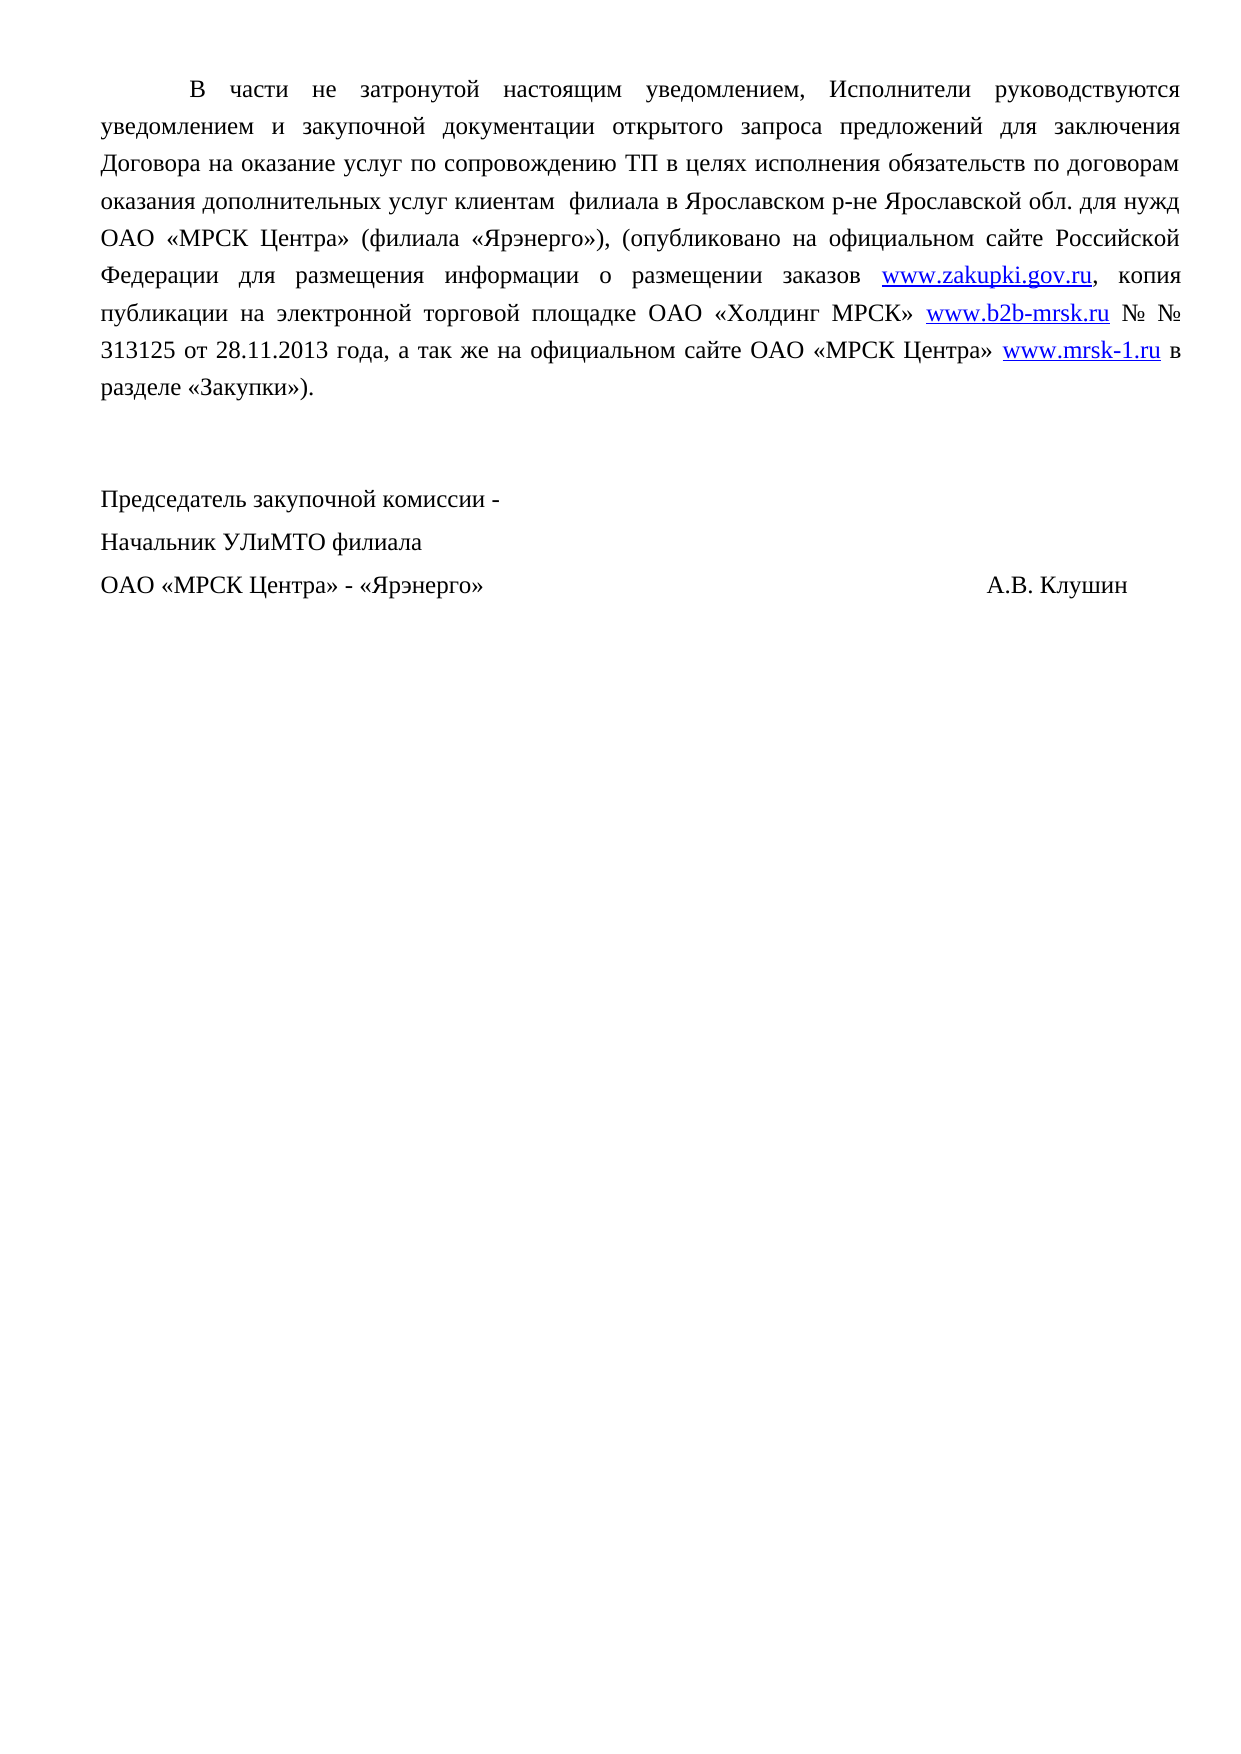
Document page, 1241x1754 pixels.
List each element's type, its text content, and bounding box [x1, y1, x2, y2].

text ОАО «МРСК Центра» - «Ярэнерго» А.В. Клушин [100, 570, 1181, 599]
text В части не затронутой настоящим уведомлением, Исполнители руководствуются уведомлением и закупочной документации открытого запроса предложений для заключения Договора на оказание услуг по сопровождению ТП в целях исполнения обязательств по договорам оказания дополнительных услуг клиентам филиала в Ярославском р-не Ярославской обл. для нужд ОАО «МРСК Центра» (филиала «Ярэнерго»), (опубликовано на официальном сайте Российской Федерации для размещения информации о размещении заказов www.zakupki.gov.ru, копия публикации на электронной торговой площадке ОАО «Холдинг МРСК» www.b2b-mrsk.ru № № 313125 от 28.11.2013 года, а так же на официальном сайте ОАО «МРСК Центра» www.mrsk-1.ru в разделе «Закупки»). [100, 74, 1181, 401]
text Председатель закупочной комиссии - [100, 484, 1181, 513]
text Начальник УЛиМТО филиала [100, 527, 1181, 556]
